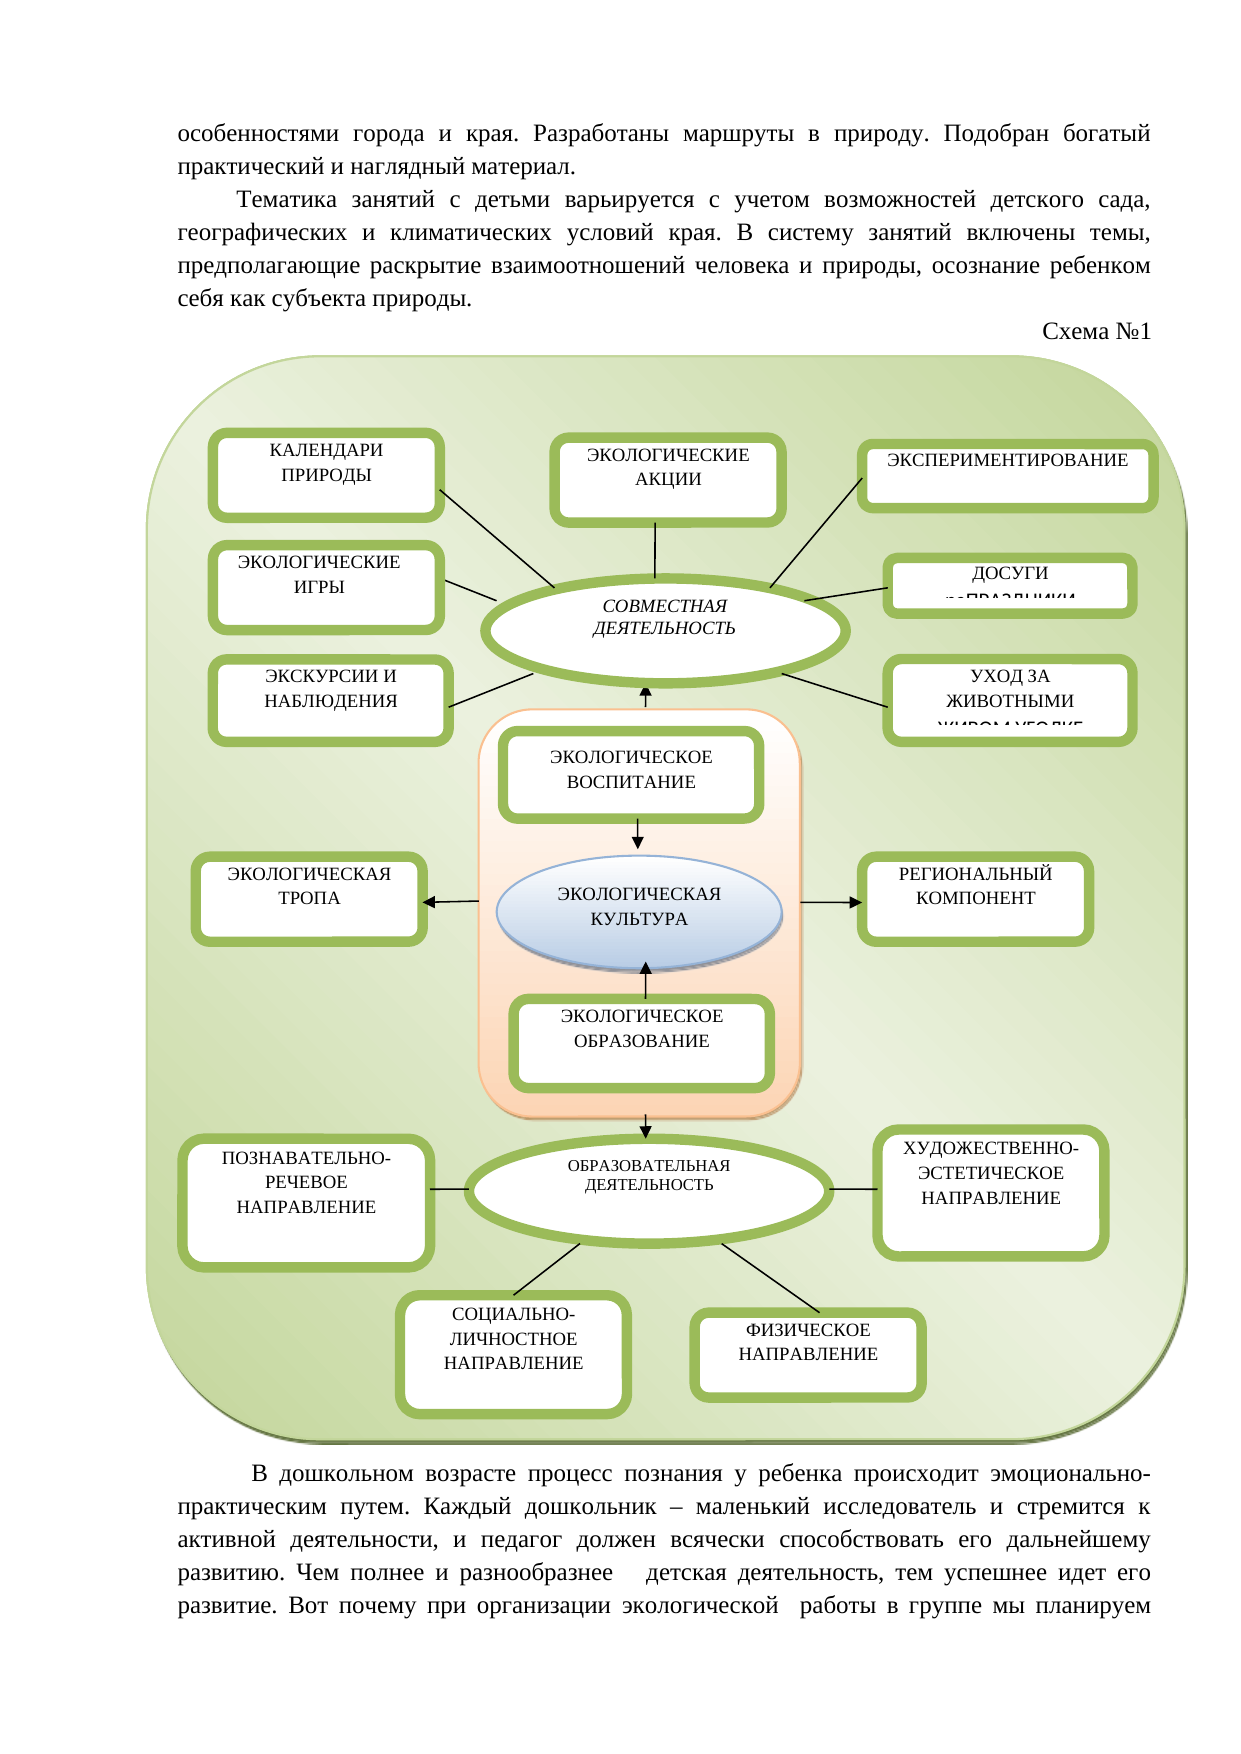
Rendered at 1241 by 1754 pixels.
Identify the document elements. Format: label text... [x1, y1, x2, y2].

text Схема №1 [177, 316, 1152, 345]
text Тематика занятий с детьми варьируется с учетом возможностей детского сада, географических и климатических условий края. В систему занятий включены темы, предполагающие раскрытие взаимоотношений человека и природы, осознание ребенком себя как субъекта природы. [177, 184, 1152, 312]
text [177, 1458, 1152, 1619]
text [177, 118, 1152, 180]
